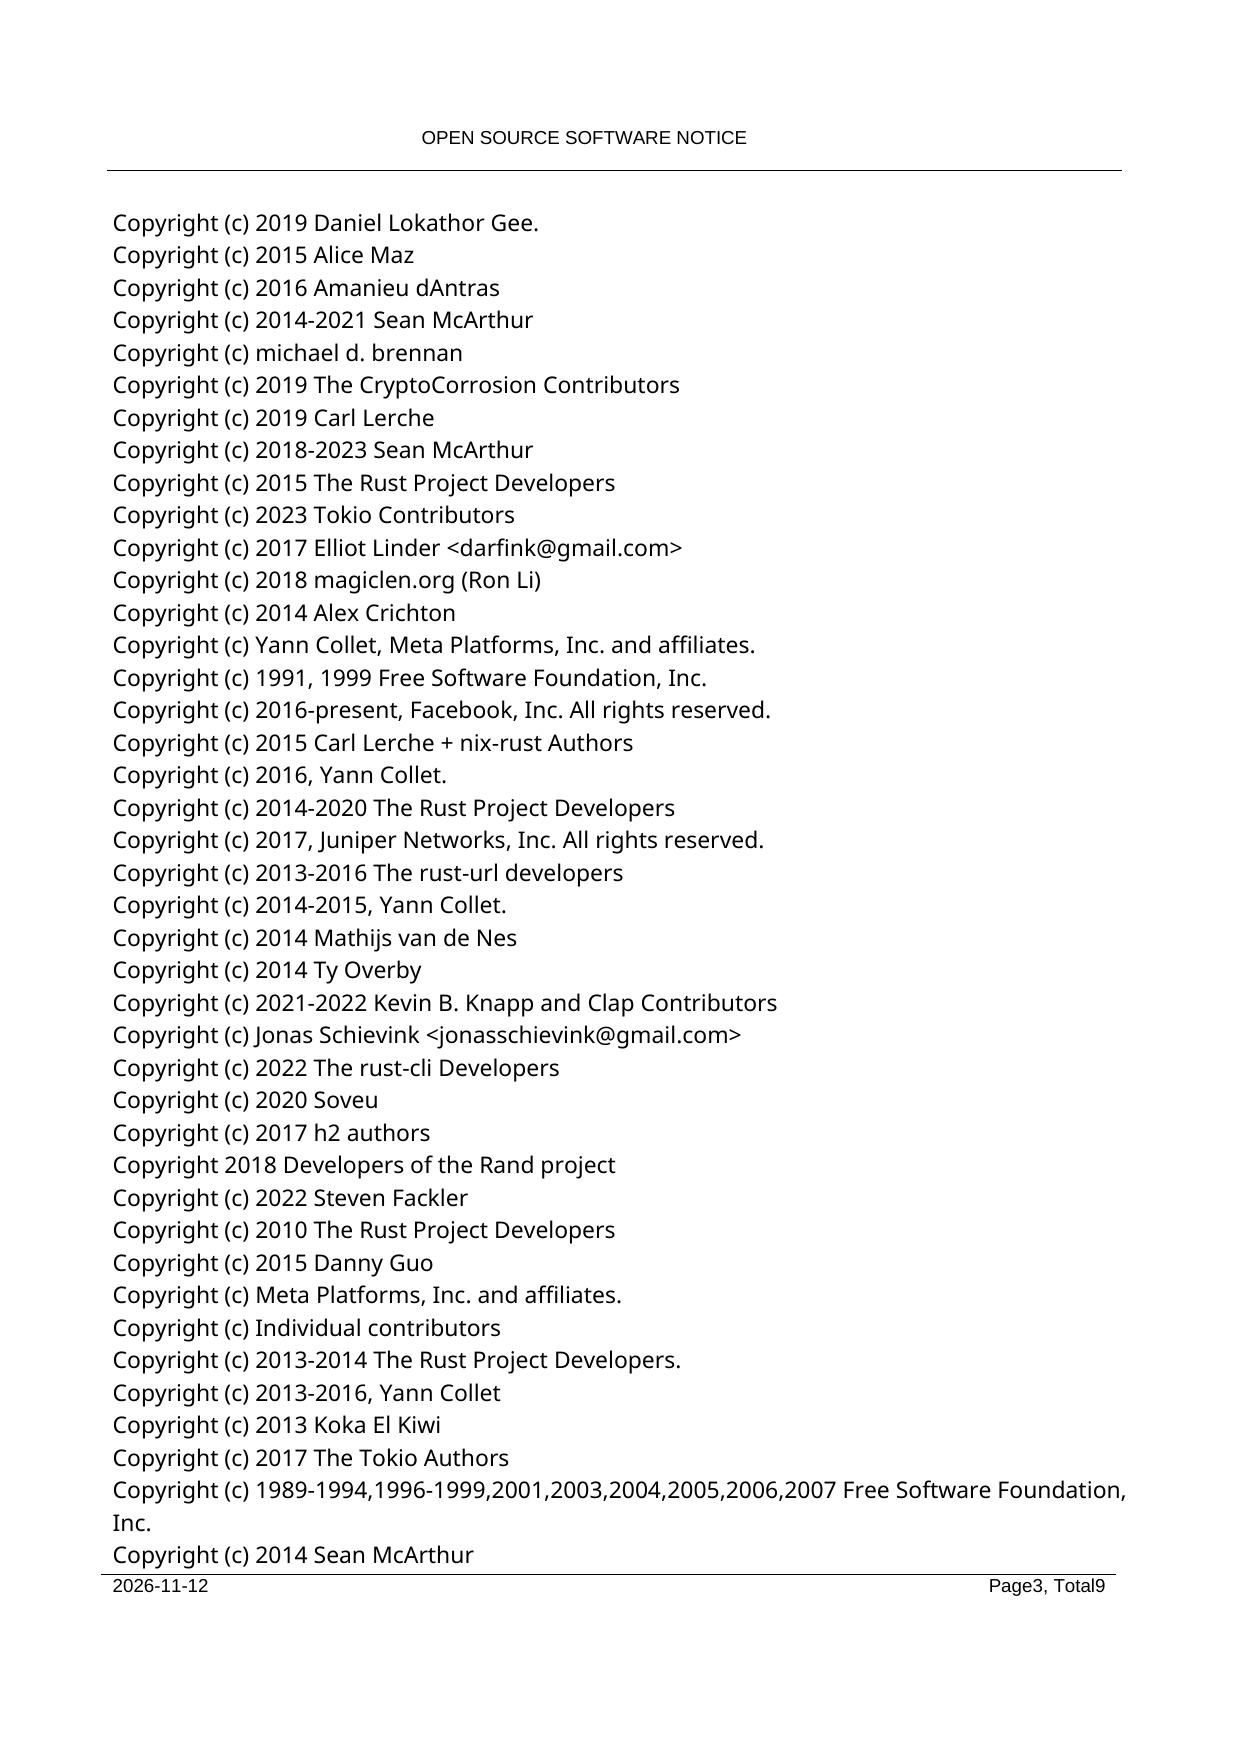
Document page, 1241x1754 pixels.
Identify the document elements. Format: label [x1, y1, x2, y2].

text [112, 206, 1128, 1571]
